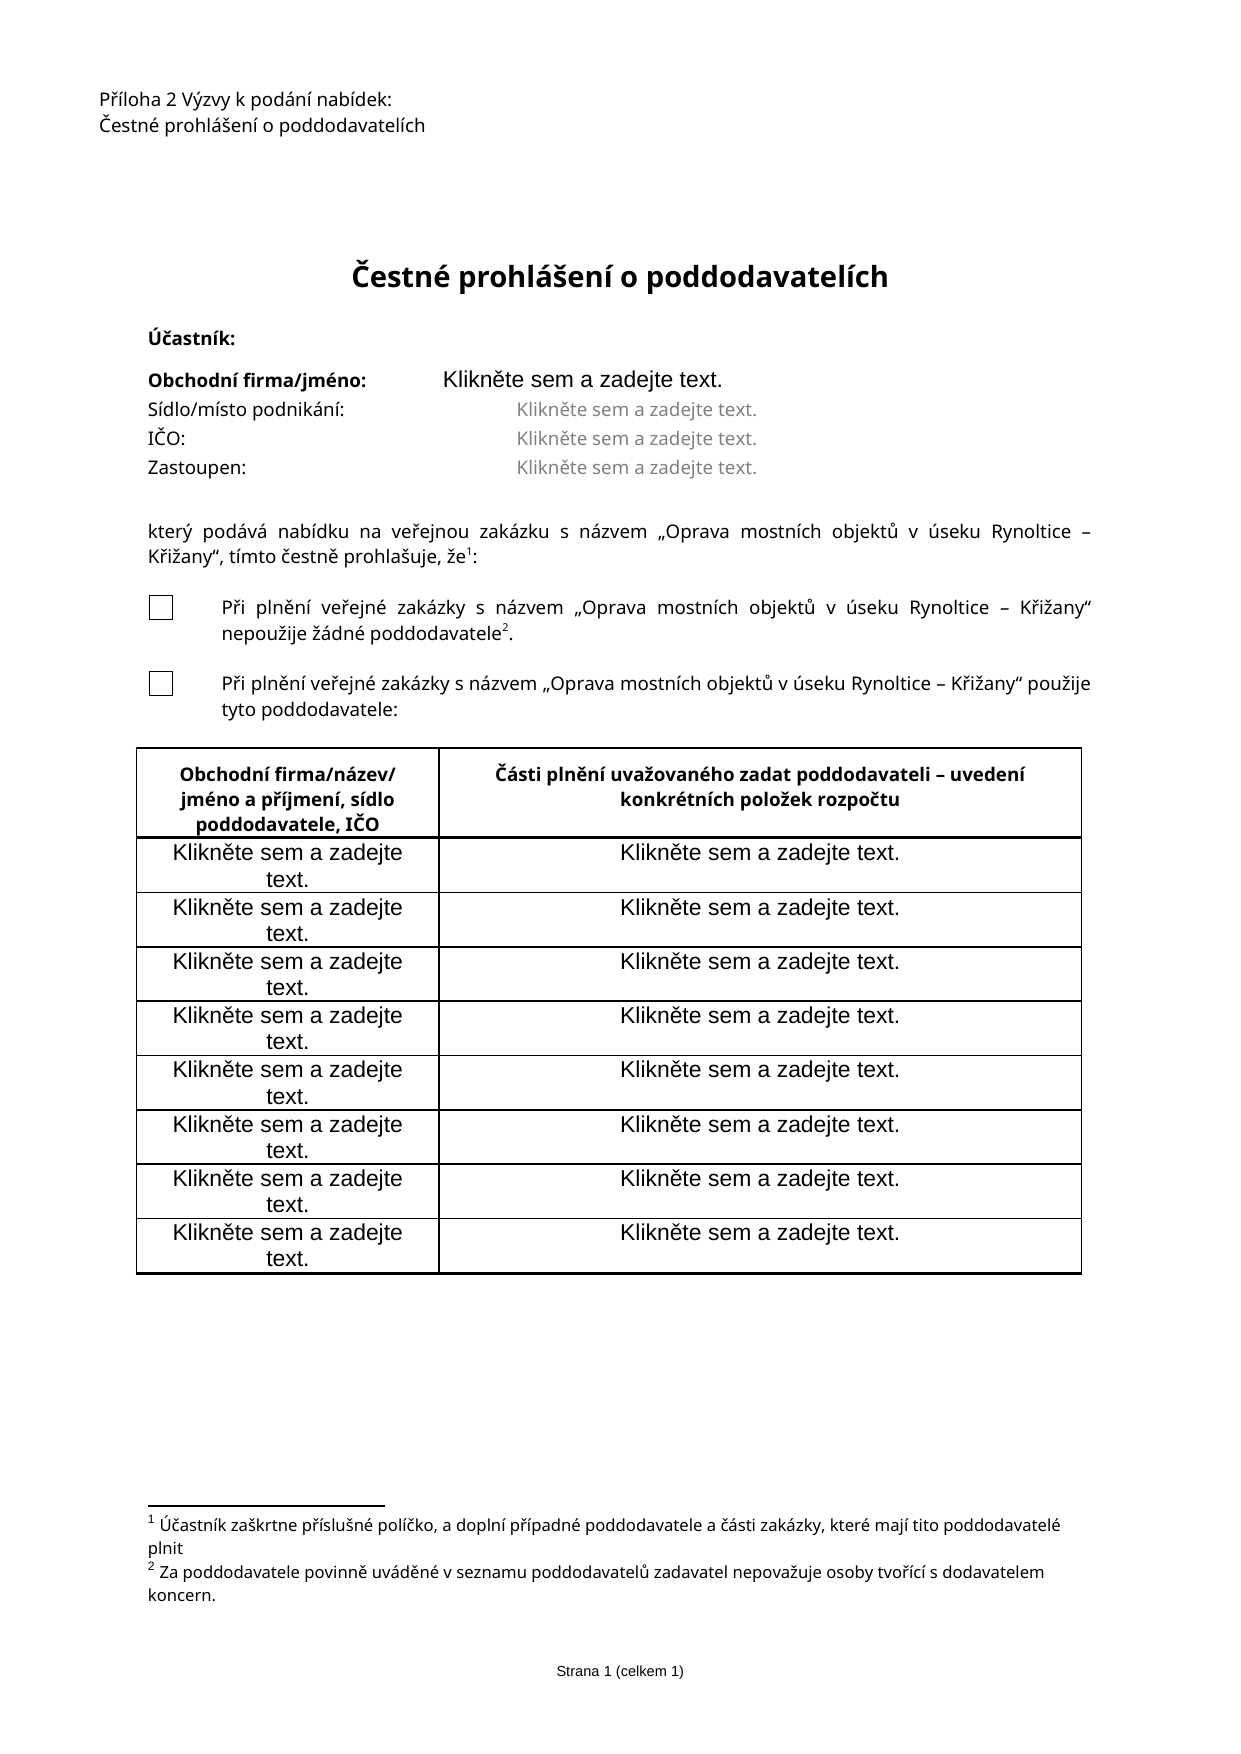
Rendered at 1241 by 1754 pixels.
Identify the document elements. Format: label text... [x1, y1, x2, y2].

text který podává nabídku na veřejnou zakázku s názvem „Oprava mostních objektů v úseku Rynoltice – Křižany“, tímto čestně prohlašuje, že: [148, 518, 1093, 569]
text Sídlo/místo podnikání: [148, 393, 1093, 422]
table_header Obchodní firma/název/ jméno a příjmení, sídlo poddodavatele, IČO [137, 749, 438, 836]
text Účastník: [148, 321, 1093, 352]
text Při plnění veřejné zakázky s názvem „Oprava mostních objektů v úseku Rynoltice – Křižany“ nepoužije žádné poddodavatele. [148, 594, 1093, 645]
table_header Části plnění uvažovaného zadat poddodavateli – uvedení konkrétních položek rozpočtu [440, 749, 1081, 836]
text IČO: [148, 422, 1093, 451]
text Obchodní firma/jméno: [148, 364, 1093, 393]
title Čestné prohlášení o poddodavatelích [148, 256, 1093, 296]
text Při plnění veřejné zakázky s názvem „Oprava mostních objektů v úseku Rynoltice – Křižany“ použije tyto poddodavatele: [148, 670, 1093, 721]
text Zastoupen: [148, 451, 1093, 480]
